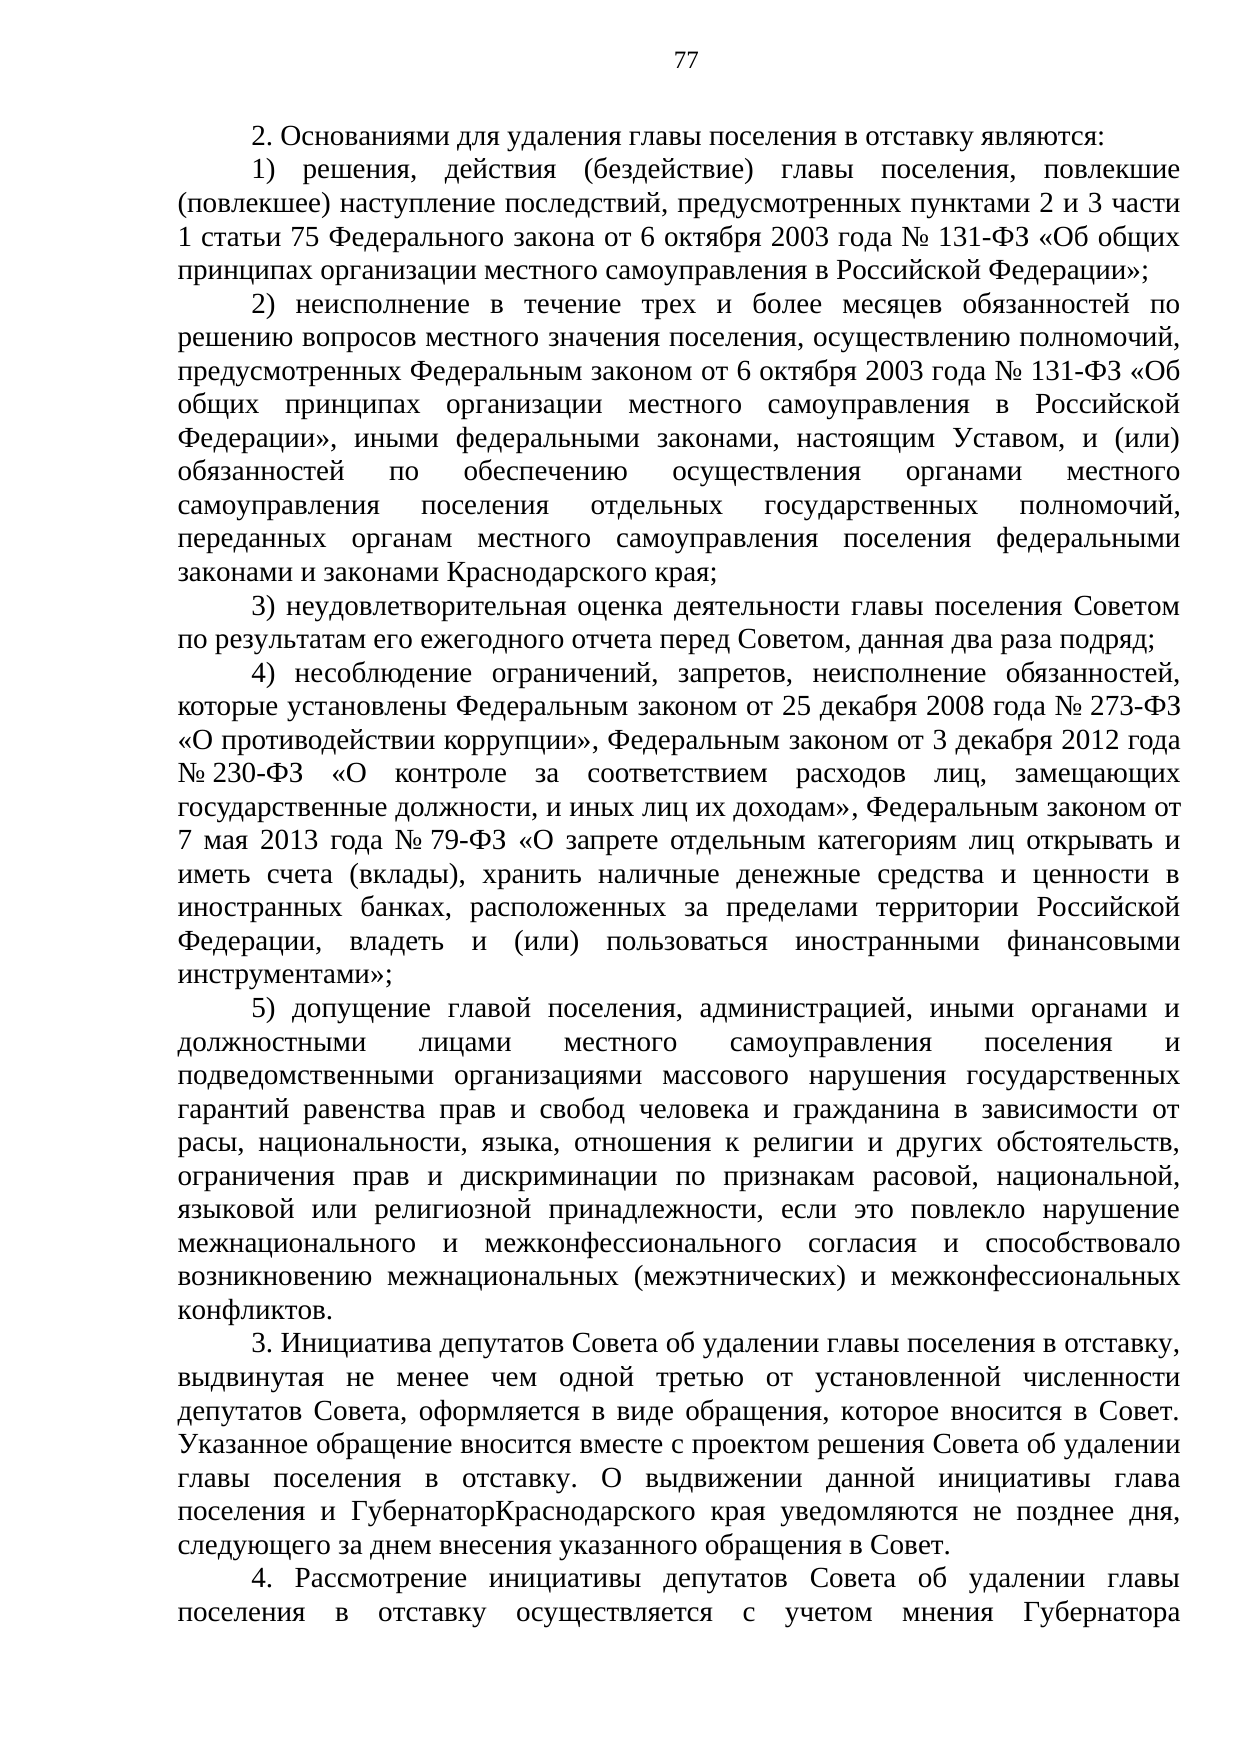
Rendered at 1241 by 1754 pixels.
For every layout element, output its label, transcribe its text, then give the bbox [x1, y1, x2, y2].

text 5) допущение главой поселения, администрацией, иными органами и должностными лицами местного самоуправления поселения и подведомственными организациями массового нарушения государственных гарантий равенства прав и свобод человека и гражданина в зависимости от расы, национальности, языка, отношения к религии и других обстоятельств, ограничения прав и дискриминации по признакам расовой, национальной, языковой или религиозной принадлежности, если это повлекло нарушение межнационального и межконфессионального согласия и способствовало возникновению межнациональных (межэтнических) и межконфессиональных конфликтов. [177, 990, 1181, 1326]
text 2) неисполнение в течение трех и более месяцев обязанностей по решению вопросов местного значения поселения, осуществлению полномочий, предусмотренных Федеральным законом от 6 октября 2003 года № 131-ФЗ «Об общих принципах организации местного самоуправления в Российской Федерации», иными федеральными законами, настоящим Уставом, и (или) обязанностей по обеспечению осуществления органами местного самоуправления поселения отдельных государственных полномочий, переданных органам местного самоуправления поселения федеральными законами и законами Краснодарского края; [177, 286, 1181, 588]
text 1) решения, действия (бездействие) главы поселения, повлекшие (повлекшее) наступление последствий, предусмотренных пунктами 2 и 3 части 1 статьи 75 Федерального закона от 6 октября 2003 года № 131-ФЗ «Об общих принципах организации местного самоуправления в Российской Федерации»; [177, 152, 1181, 286]
text 2. Основаниями для удаления главы поселения в отставку являются: [177, 118, 1181, 152]
text 4) несоблюдение ограничений, запретов, неисполнение обязанностей, которые установлены Федеральным законом от 25 декабря 2008 года № 273-ФЗ «О противодействии коррупции», Федеральным законом от 3 декабря 2012 года № 230-ФЗ «О контроле за соответствием расходов лиц, замещающих государственные должности, и иных лиц их доходам», Федеральным законом от 7 мая 2013 года № 79-ФЗ «О запрете отдельным категориям лиц открывать и иметь счета (вклады), хранить наличные денежные средства и ценности в иностранных банках, расположенных за пределами территории Российской Федерации, владеть и (или) пользоваться иностранными финансовыми инструментами»; [177, 655, 1181, 990]
text 3. Инициатива депутатов Совета об удалении главы поселения в отставку, выдвинутая не менее чем одной третью от установленной численности депутатов Совета, оформляется в виде обращения, которое вносится в Совет. Указанное обращение вносится вместе с проектом решения Совета об удалении главы поселения в отставку. О выдвижении данной инициативы глава поселения и ГубернаторКраснодарского края уведомляются не позднее дня, следующего за днем внесения указанного обращения в Совет. [177, 1326, 1181, 1560]
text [177, 1560, 1181, 1627]
text 3) неудовлетворительная оценка деятельности главы поселения Советом по результатам его ежегодного отчета перед Советом, данная два раза подряд; [177, 588, 1181, 655]
